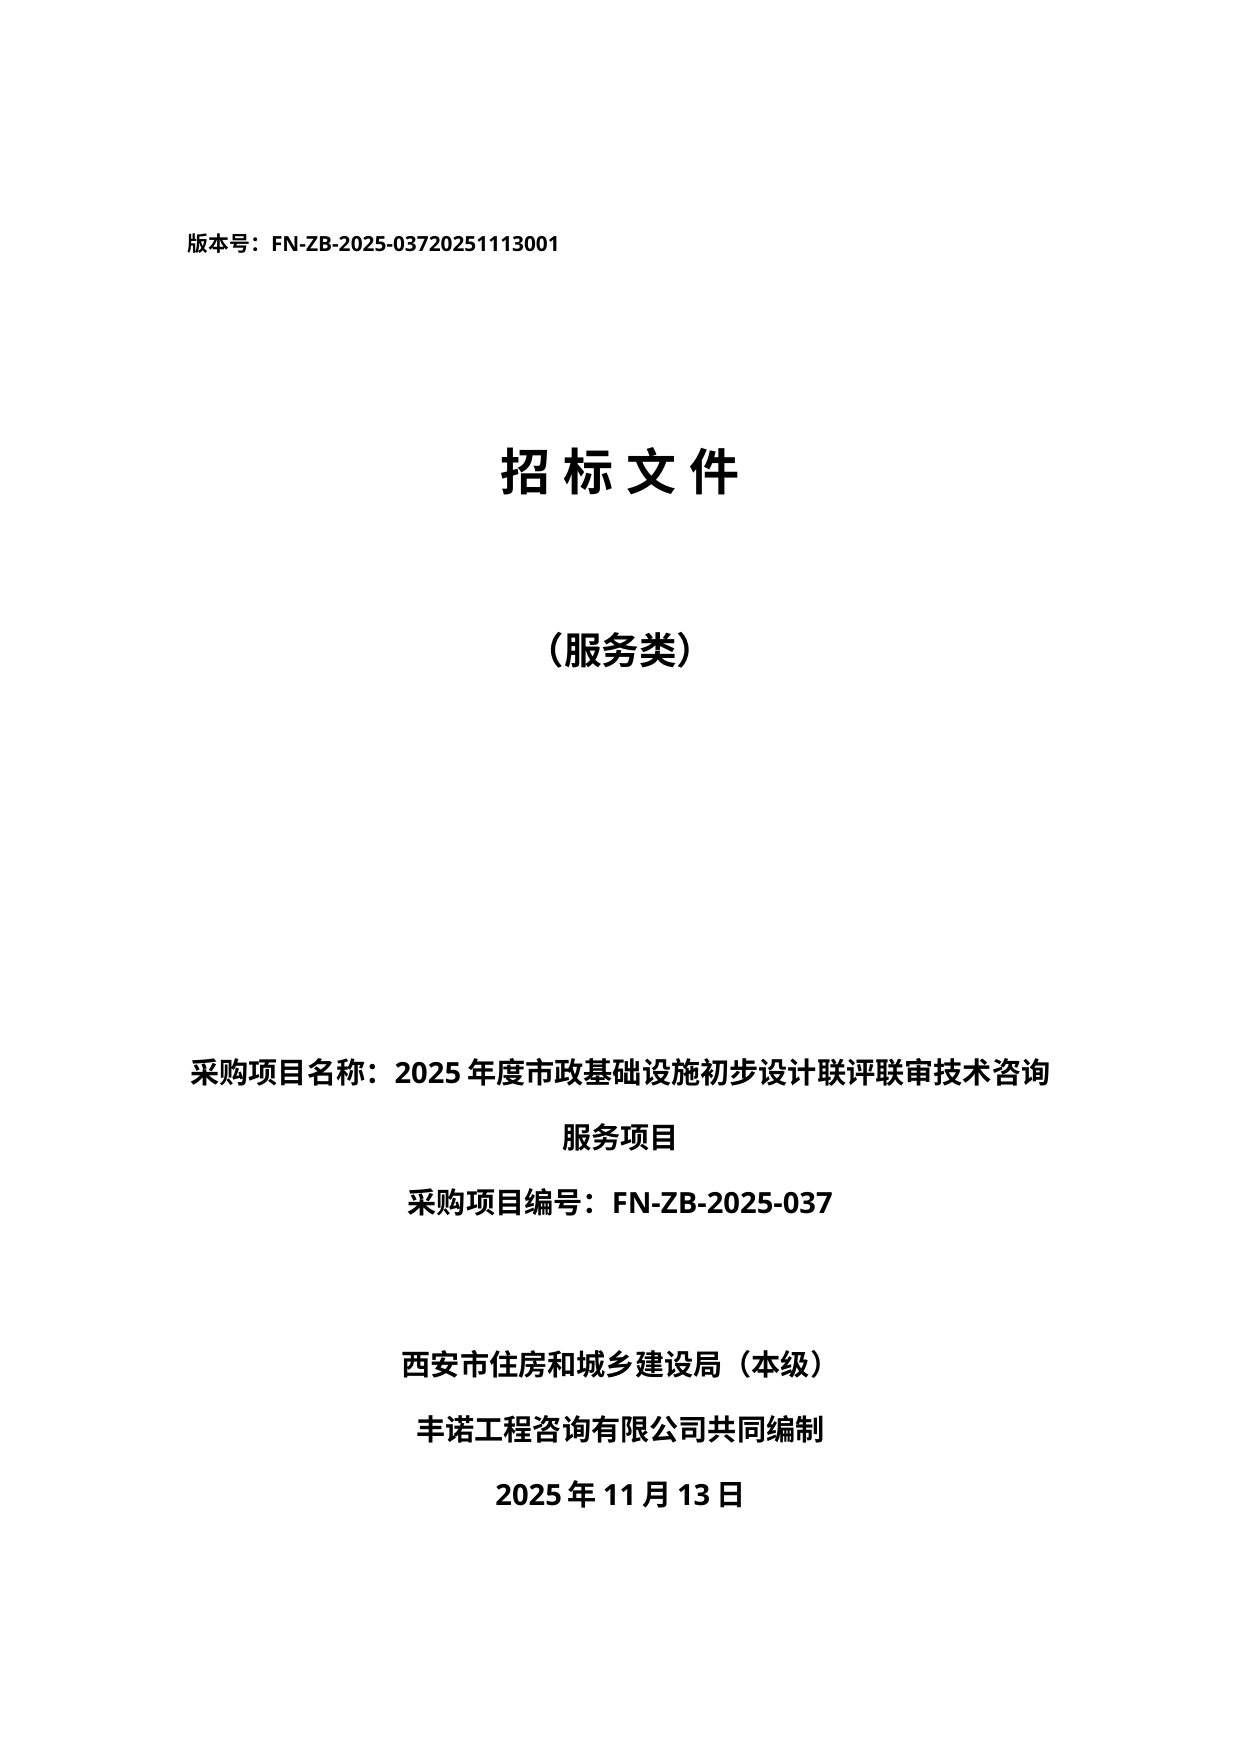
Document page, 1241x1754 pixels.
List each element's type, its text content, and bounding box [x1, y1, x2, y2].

text 采购项目编号：FN-ZB-2025-037 [187, 1169, 1053, 1332]
text 2025年11月13日 [187, 1462, 1053, 1527]
text 采购项目名称：2025年度市政基础设施初步设计联评联审技术咨询服务项目 [187, 1039, 1053, 1169]
text 西安市住房和城乡建设局（本级） [187, 1332, 1053, 1397]
text 招 标 文 件 [187, 422, 1053, 617]
text （服务类） [187, 617, 1053, 1039]
text 丰诺工程咨询有限公司共同编制 [187, 1397, 1053, 1462]
text 版本号：FN-ZB-2025-03720251113001 [187, 227, 1053, 422]
